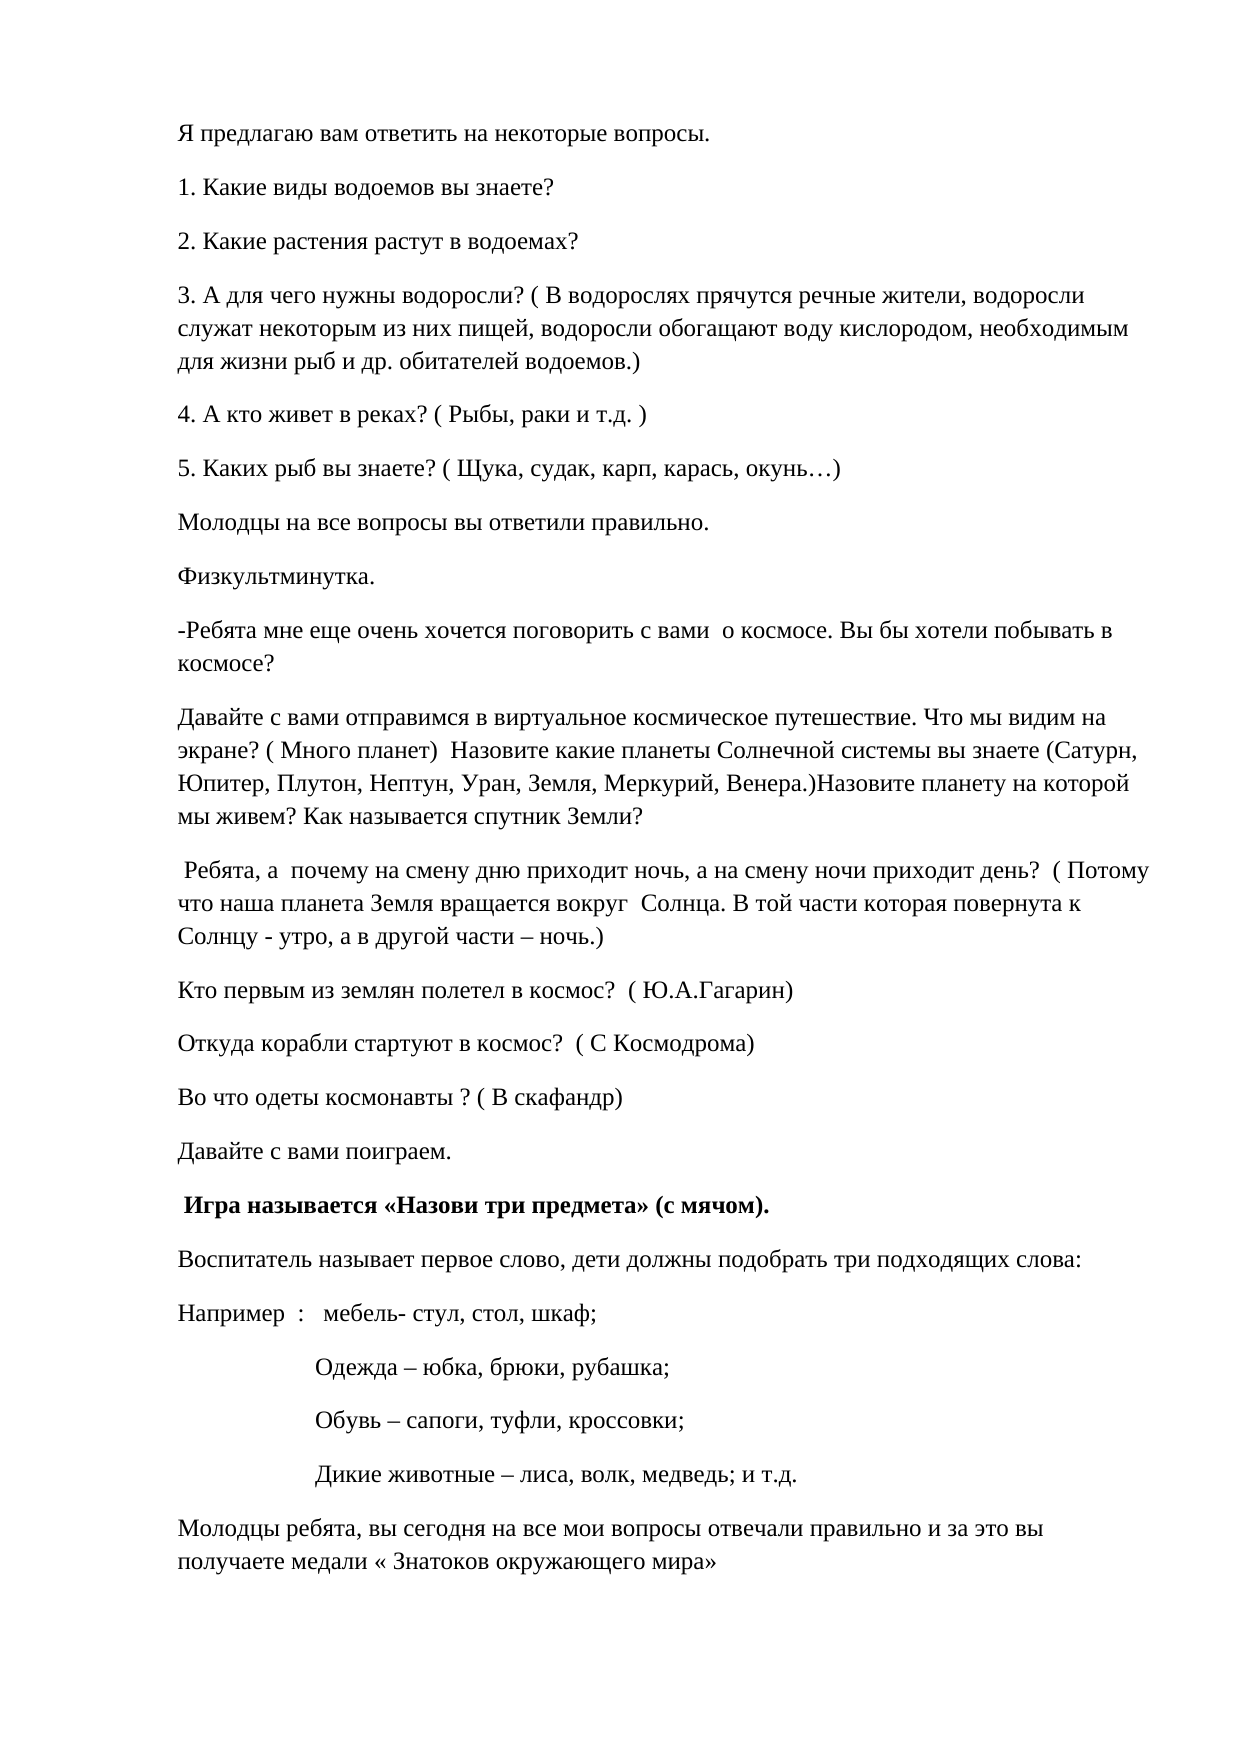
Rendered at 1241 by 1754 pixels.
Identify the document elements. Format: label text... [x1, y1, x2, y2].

text Например : мебель- стул, стол, шкаф; [177, 1298, 1152, 1327]
text Я предлагаю вам ответить на некоторые вопросы. [177, 118, 1152, 147]
text Давайте с вами отправимся в виртуальное космическое путешествие. Что мы видим на экране? ( Много планет) Назовите какие планеты Солнечной системы вы знаете (Сатурн, Юпитер, Плутон, Нептун, Уран, Земля, Меркурий, Венера.)Назовите планету на которой мы живем? Как называется спутник Земли? [177, 702, 1152, 830]
text Откуда корабли стартуют в космос? ( С Космодрома) [177, 1028, 1152, 1057]
text Обувь – сапоги, туфли, кроссовки; [177, 1406, 1152, 1434]
text Во что одеты космонавты ? ( В скафандр) [177, 1082, 1152, 1111]
text Молодцы на все вопросы вы ответили правильно. [177, 507, 1152, 536]
text -Ребята мне еще очень хочется поговорить с вами о космосе. Вы бы хотели побывать в космосе? [177, 615, 1152, 677]
text Кто первым из землян полетел в космос? ( Ю.А.Гагарин) [177, 975, 1152, 1003]
text Одежда – юбка, брюки, рубашка; [177, 1352, 1152, 1380]
text 3. А для чего нужны водоросли? ( В водорослях прячутся речные жители, водоросли служат некоторым из них пищей, водоросли обогащают воду кислородом, необходимым для жизни рыб и др. обитателей водоемов.) [177, 280, 1152, 374]
text 2. Какие растения растут в водоемах? [177, 226, 1152, 254]
text Дикие животные – лиса, волк, медведь; и т.д. [177, 1459, 1152, 1488]
text 4. А кто живет в реках? ( Рыбы, раки и т.д. ) [177, 399, 1152, 428]
text Молодцы ребята, вы сегодня на все мои вопросы отвечали правильно и за это вы получаете медали « Знатоков окружающего мира» [177, 1513, 1152, 1575]
text 5. Каких рыб вы знаете? ( Щука, судак, карп, карась, окунь…) [177, 453, 1152, 482]
text Игра называется «Назови три предмета» (с мячом). [177, 1190, 1152, 1219]
text Воспитатель называет первое слово, дети должны подобрать три подходящих слова: [177, 1244, 1152, 1273]
text Физкультминутка. [177, 561, 1152, 590]
text Ребята, а почему на смену дню приходит ночь, а на смену ночи приходит день? ( Потому что наша планета Земля вращается вокруг Солнца. В той части которая повернута к Солнцу - утро, а в другой части – ночь.) [177, 855, 1152, 949]
text 1. Какие виды водоемов вы знаете? [177, 172, 1152, 201]
text Давайте с вами поиграем. [177, 1136, 1152, 1165]
